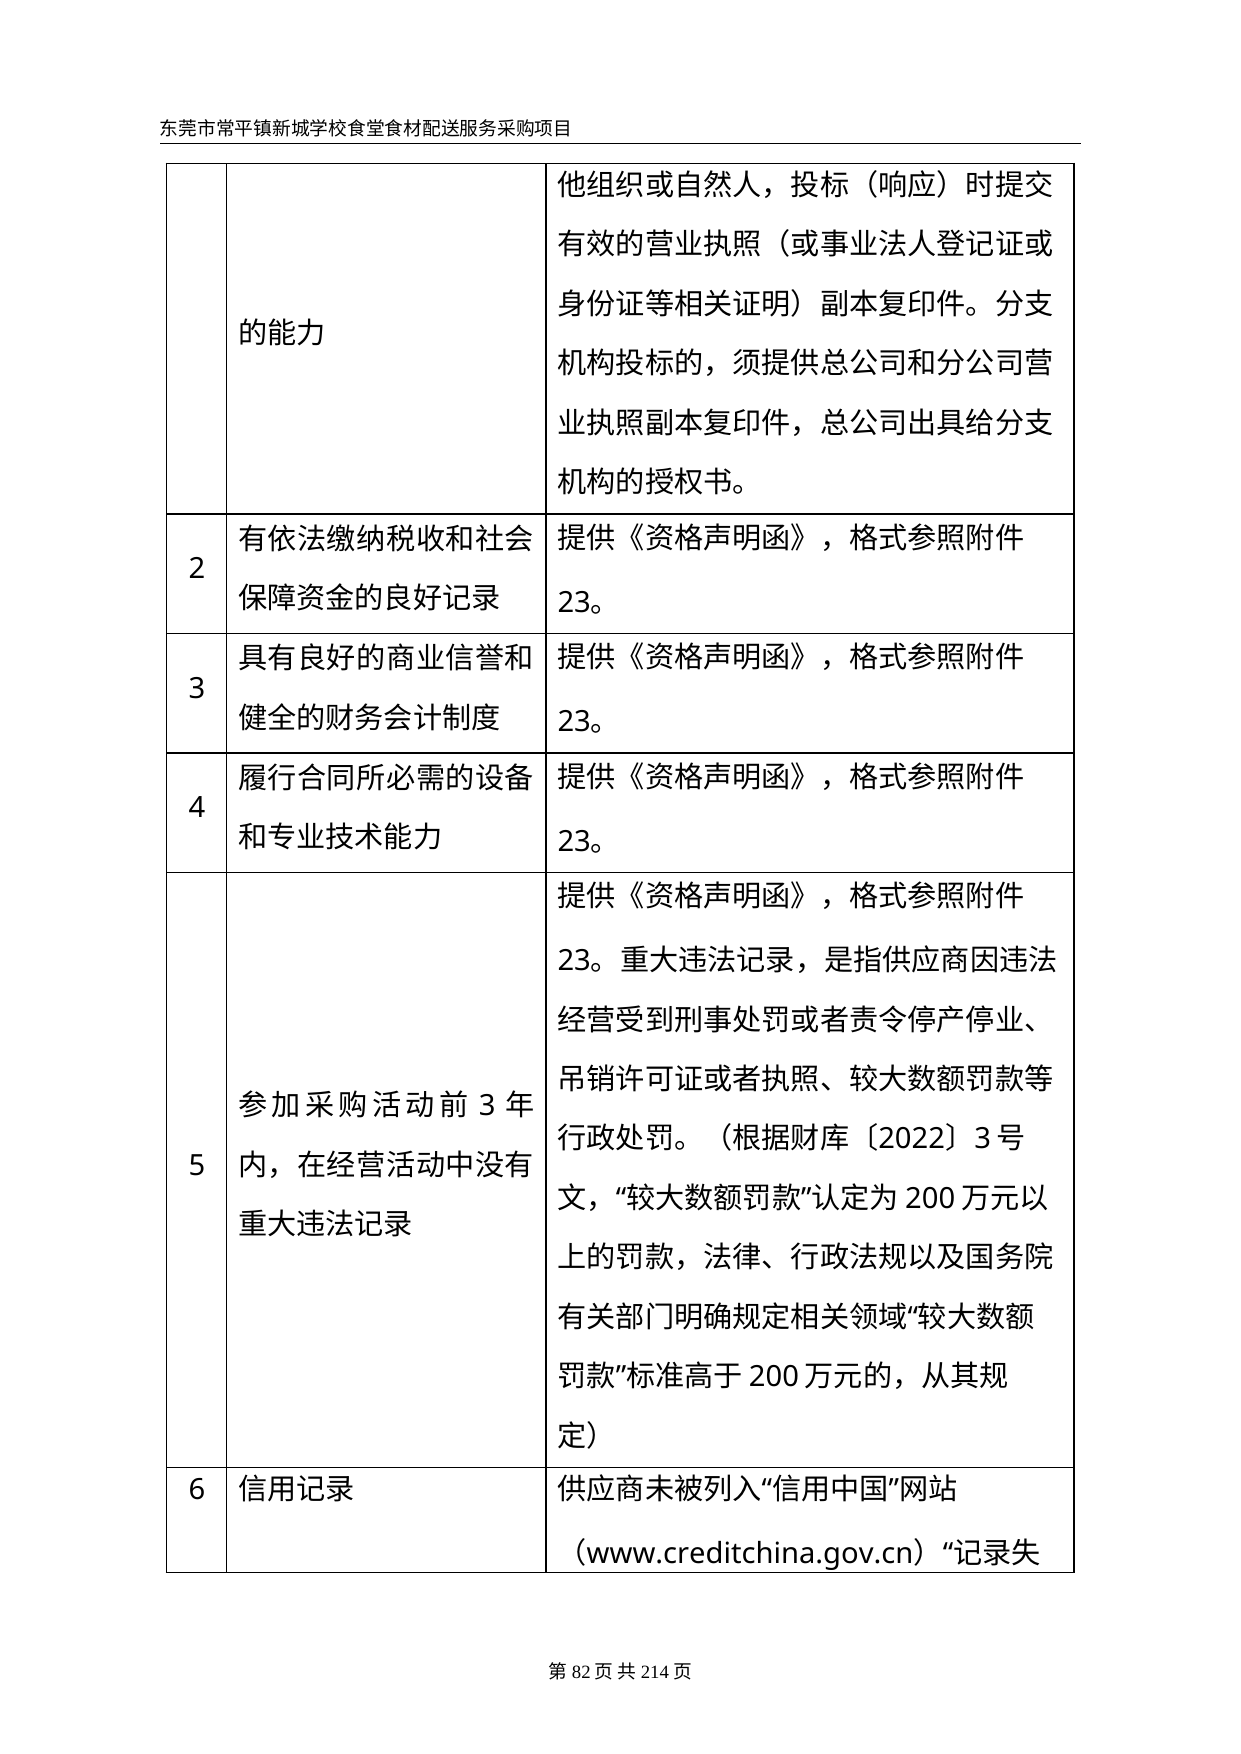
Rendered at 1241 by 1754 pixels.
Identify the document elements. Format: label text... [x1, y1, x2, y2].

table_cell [547, 1468, 1073, 1572]
table_cell 提供《资格声明函》，格式参照附件23。重大违法记录，是指供应商因违法经营受到刑事处罚或者责令停产停业、吊销许可证或者执照、较大数额罚款等行政处罚。（根据财库〔2022〕3号文，“较大数额罚款”认定为200万元以上的罚款，法律、行政法规以及国务院有关部门明确规定相关领域“较大数额罚款”标准高于200万元的，从其规定） [547, 873, 1073, 1467]
table_cell 5 [167, 873, 226, 1467]
table_cell 具有良好的商业信誉和健全的财务会计制度 [227, 634, 545, 752]
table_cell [547, 164, 1073, 513]
table_cell 提供《资格声明函》，格式参照附件23。 [547, 634, 1073, 752]
table_cell 3 [167, 634, 226, 752]
table_cell 有依法缴纳税收和社会保障资金的良好记录 [227, 515, 545, 632]
table_cell 参加采购活动前3年内，在经营活动中没有重大违法记录 [227, 873, 545, 1467]
table_cell 具有独立承担民事责任的能力 [227, 164, 545, 513]
table_cell 4 [167, 754, 226, 871]
table_cell 1 [167, 164, 226, 513]
table_cell 信用记录 [227, 1468, 545, 1572]
table_cell 提供《资格声明函》，格式参照附件23。 [547, 515, 1073, 632]
table_cell 履行合同所必需的设备和专业技术能力 [227, 754, 545, 871]
table_cell 2 [167, 515, 226, 632]
table_cell 提供《资格声明函》，格式参照附件23。 [547, 754, 1073, 871]
table_cell 6 [167, 1468, 226, 1572]
